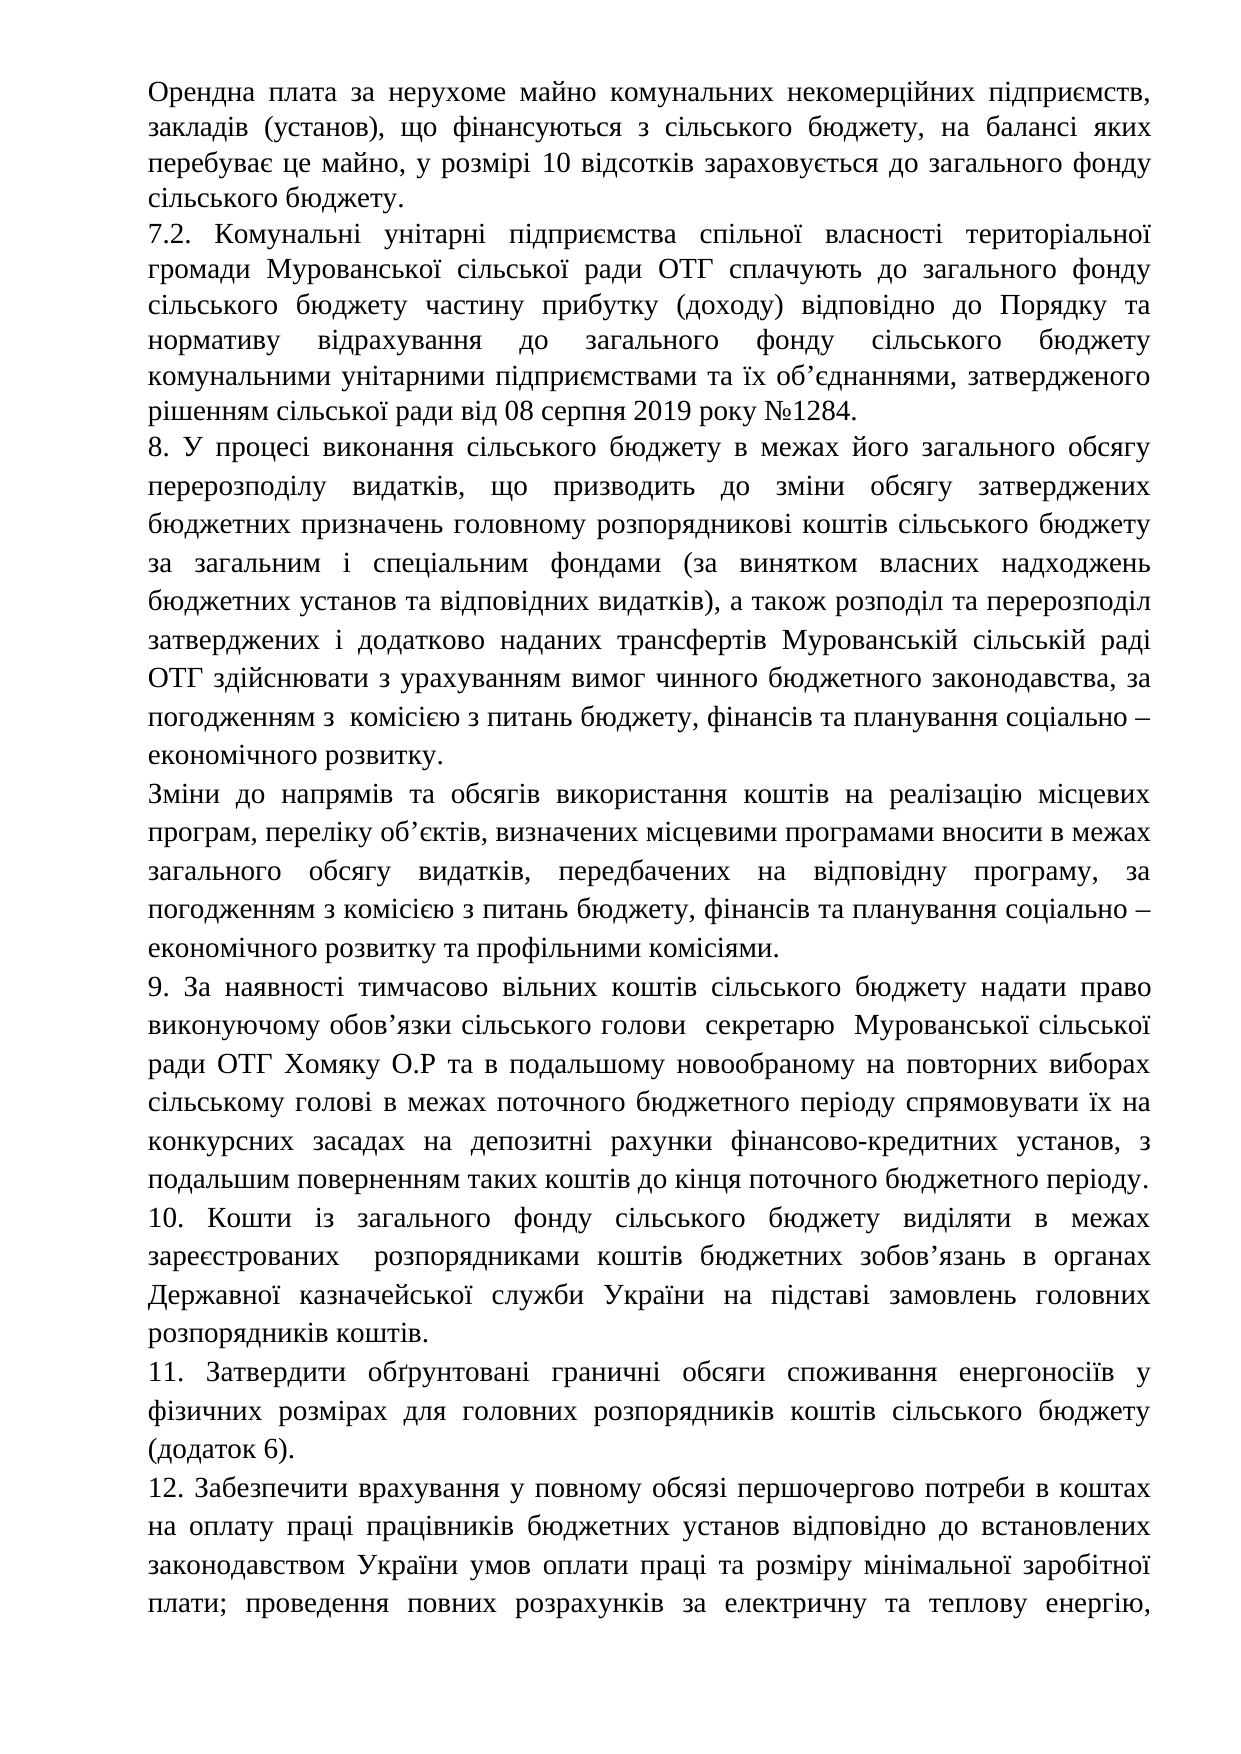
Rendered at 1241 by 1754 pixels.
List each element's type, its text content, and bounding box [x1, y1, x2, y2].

text 9. За наявності тимчасово вільних коштів сільського бюджету надати право виконуючому обов’язки сільського голови секретарю Мурованської сільської ради ОТГ Хомяку О.Р та в подальшому новообраному на повторних виборах сільському голові в межах поточного бюджетного періоду спрямовувати їх на конкурсних засадах на депозитні рахунки фінансово-кредитних установ, з подальшим поверненням таких коштів до кінця поточного бюджетного періоду. [148, 969, 1152, 1123]
text 11. Затвердити обґрунтовані граничні обсяги споживання енергоносіїв у фізичних розмірах для головних розпорядників коштів сільського бюджету (додаток 6). [148, 1354, 1152, 1465]
text 10. Кошти із загального фонду сільського бюджету виділяти в межах зареєстрованих розпорядниками коштів бюджетних зобов’язань в органах Державної казначейської служби України на підставі замовлень головних розпорядників коштів. [148, 1200, 1152, 1349]
text 7.2. Комунальні унітарні підприємства спільної власності територіальної громади Мурованської сільської ради ОТГ сплачують до загального фонду сільського бюджету частину прибутку (доходу) відповідно до Порядку та нормативу відрахування до загального фонду сільського бюджету комунальними унітарними підприємствами та їх об’єднаннями, затвердженого рішенням сільської ради від 08 серпня 2019 року №1284. [148, 216, 1152, 427]
text Орендна плата за нерухоме майно комунальних некомерційних підприємств, закладів (установ), що фінансуються з сільського бюджету, на балансі яких перебуває це майно, у розмірі 10 відсотків зараховується до загального фонду сільського бюджету. [148, 74, 1152, 214]
text Зміни до напрямів та обсягів використання коштів на реалізацію місцевих програм, переліку об’єктів, визначених місцевими програмами вносити в межах загального обсягу видатків, передбачених на відповідну програму, за погодженням з комісією з питань бюджету, фінансів та планування соціально – економічного розвитку та профільними комісіями. [148, 776, 1152, 964]
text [148, 1470, 1152, 1619]
text 9. За наявності тимчасово вільних коштів сільського бюджету надати право виконуючому обов’язки сільського голови секретарю Мурованської сільської ради ОТГ Хомяку О.Р та в подальшому новообраному на повторних виборах сільському голові в межах поточного бюджетного періоду спрямовувати їх на конкурсних засадах на депозитні рахунки фінансово-кредитних установ, з подальшим поверненням таких коштів до кінця поточного бюджетного періоду. [148, 1156, 1152, 1195]
text 8. У процесі виконання сільського бюджету в межах його загального обсягу перерозподілу видатків, що призводить до зміни обсягу затверджених бюджетних призначень головному розпорядникові коштів сільського бюджету за загальним і спеціальним фондами (за винятком власних надходжень бюджетних установ та відповідних видатків), а також розподіл та перерозподіл затверджених і додатково наданих трансфертів Мурованській сільській раді ОТГ здійснювати з урахуванням вимог чинного бюджетного законодавства, за погодженням з комісією з питань бюджету, фінансів та планування соціально – економічного розвитку. [148, 429, 1152, 771]
